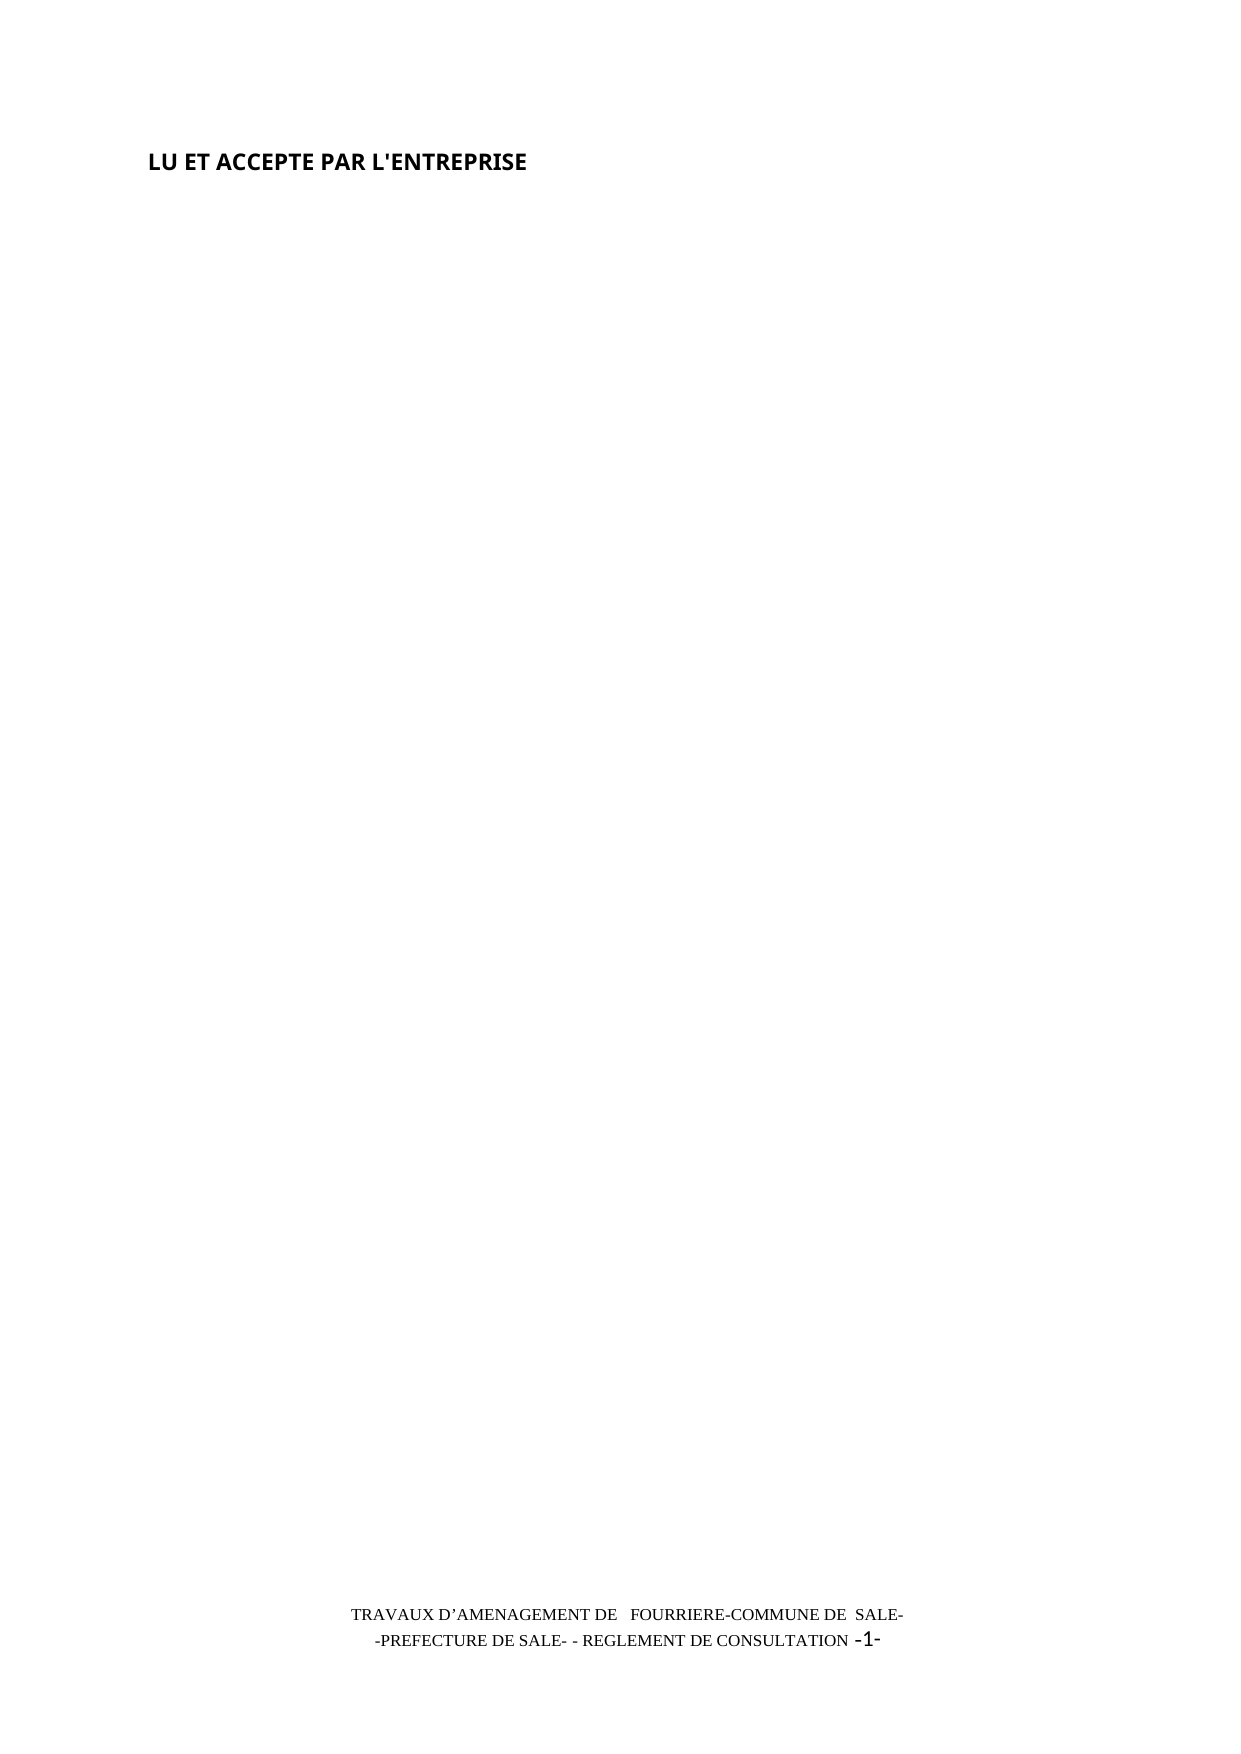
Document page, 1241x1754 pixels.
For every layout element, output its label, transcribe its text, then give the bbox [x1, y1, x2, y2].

text LU ET ACCEPTE PAR L'ENTREPRISE [148, 147, 1107, 176]
